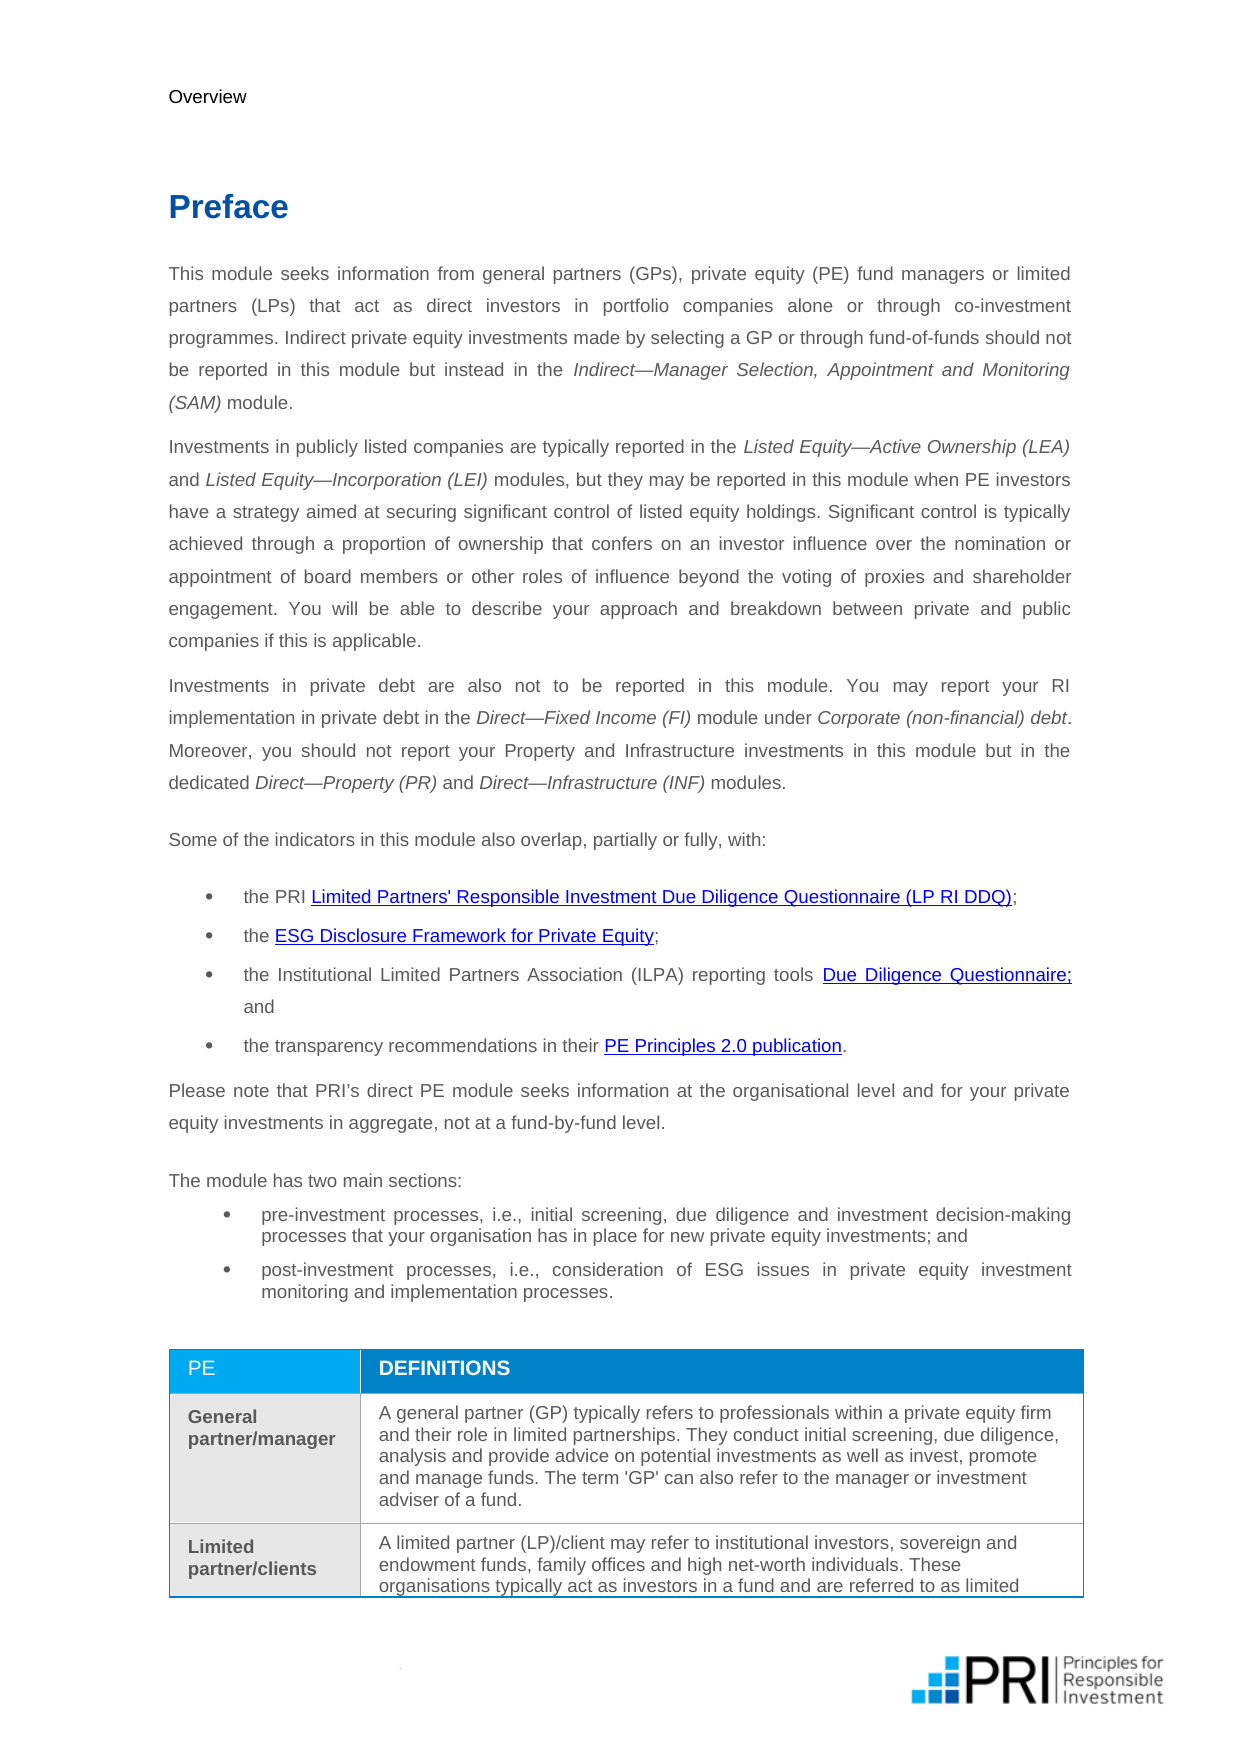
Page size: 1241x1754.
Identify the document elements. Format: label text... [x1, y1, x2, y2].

table_header DEFINITIONS [361, 1350, 1083, 1393]
text Investments in private debt are also not to be reported in this module. You may report your RI implementation in private debt in the Direct—Fixed Income (FI) module under Corporate (non-financial) debt. Moreover, you should not report your Property and Infrastructure investments in this module but in the dedicated Direct—Property (PR) and Direct—Infrastructure (INF) modules. [168, 675, 1072, 793]
text The module has two main sections: [168, 1169, 1072, 1191]
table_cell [170, 1524, 360, 1596]
list the ESG Disclosure Framework for Private Equity; [206, 925, 1072, 947]
list post-investment processes, i.e., consideration of ESG issues in private equity investment monitoring and implementation processes. [223, 1259, 1072, 1302]
text This module seeks information from general partners (GPs), private equity (PE) fund managers or limited partners (LPs) that act as direct investors in portfolio companies alone or through co-investment programmes. Indirect private equity investments made by selecting a GP or through fund-of-funds should not be reported in this module but instead in the Indirect—Manager Selection, Appointment and Monitoring (SAM) module. [168, 262, 1072, 413]
list pre-investment processes, i.e., initial screening, due diligence and investment decision-making processes that your organisation has in place for new private equity investments; and [223, 1203, 1072, 1247]
table_cell A general partner (GP) typically refers to professionals within a private equity firm and their role in limited partnerships. They conduct initial screening, due diligence, analysis and provide advice on potential investments as well as invest, promote and manage funds. The term 'GP' can also refer to the manager or investment adviser of a fund. [361, 1394, 1083, 1522]
list the transparency recommendations in their PE Principles 2.0 publication. [206, 1035, 1072, 1056]
list the Institutional Limited Partners Association (ILPA) reporting tools Due Diligence Questionnaire; and [206, 964, 1072, 1018]
table_cell General partner/manager [170, 1394, 360, 1522]
subtitle Preface [168, 187, 1072, 226]
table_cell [361, 1524, 1083, 1596]
text Please note that PRI’s direct PE module seeks information at the organisational level and for your private equity investments in aggregate, not at a fund-by-fund level. [168, 1080, 1072, 1134]
picture [0, 1561, 1241, 1754]
text Investments in publicly listed companies are typically reported in the Listed Equity—Active Ownership (LEA) and Listed Equity—Incorporation (LEI) modules, but they may be reported in this module when PE investors have a strategy aimed at securing significant control of listed equity holdings. Significant control is typically achieved through a proportion of ownership that confers on an investor influence over the nomination or appointment of board members or other roles of influence beyond the voting of proxies and shareholder engagement. You will be able to describe your approach and breakdown between private and public companies if this is applicable. [168, 436, 1072, 652]
list the PRI Limited Partners' Responsible Investment Due Diligence Questionnaire (LP RI DDQ); [206, 886, 1072, 908]
text Some of the indicators in this module also overlap, partially or fully, with: [168, 829, 1072, 851]
table_header PE [170, 1350, 360, 1393]
